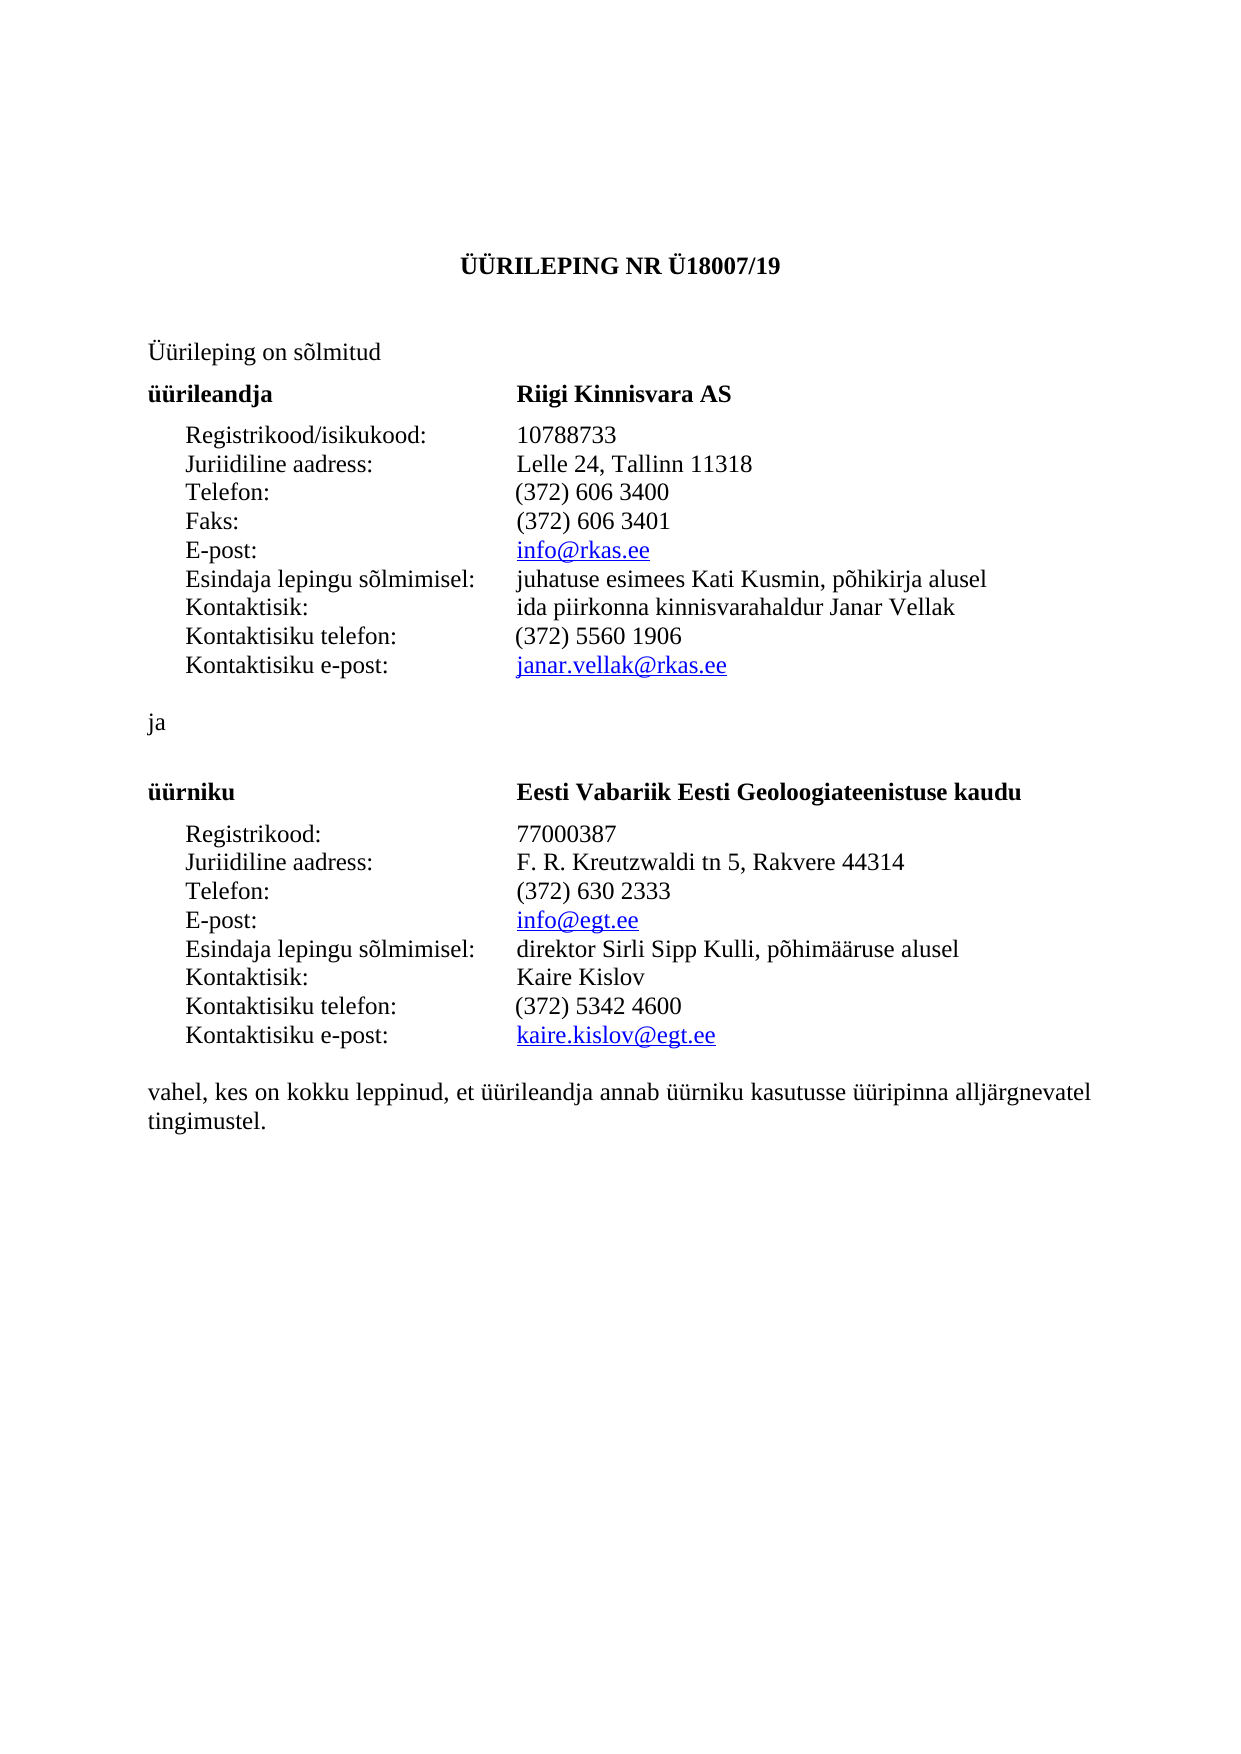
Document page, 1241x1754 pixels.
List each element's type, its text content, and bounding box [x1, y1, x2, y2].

text Üürileping on sõlmitud [148, 337, 1092, 366]
text Telefon: (372) 630 2333 [148, 876, 1092, 905]
text Kontaktisiku e-post: kaire.kislov@egt.ee [148, 1020, 1092, 1049]
text Kontaktisik: Kaire Kislov [148, 962, 1092, 991]
text Juriidiline aadress: F. R. Kreutzwaldi tn 5, Rakvere 44314 [148, 847, 1092, 876]
text üürileandja Riigi Kinnisvara AS [148, 379, 1092, 407]
text Kontaktisiku telefon: (372) 5560 1906 [148, 621, 1092, 650]
text ÜÜRILEPING NR Ü18007/19 [148, 251, 1092, 280]
text Faks: (372) 606 3401 [148, 506, 1092, 535]
text Registrikood: 77000387 [148, 819, 1092, 847]
text vahel, kes on kokku leppinud, et üürileandja annab üürniku kasutusse üüripinna alljärgnevatel tingimustel. [148, 1077, 1092, 1135]
text E-post: info@rkas.ee [148, 535, 1092, 564]
text E-post: info@egt.ee [148, 905, 1092, 934]
text Telefon: (372) 606 3400 [148, 477, 1092, 506]
text Kontaktisiku telefon: (372) 5342 4600 [148, 991, 1092, 1020]
text Esindaja lepingu sõlmimisel: juhatuse esimees Kati Kusmin, põhikirja alusel [148, 564, 1092, 592]
text ja [148, 707, 1092, 736]
text Kontaktisik: ida piirkonna kinnisvarahaldur Janar Vellak [148, 592, 1092, 621]
text Esindaja lepingu sõlmimisel: direktor Sirli Sipp Kulli, põhimääruse alusel [148, 934, 1092, 962]
text üürniku Eesti Vabariik Eesti Geoloogiateenistuse kaudu [148, 777, 1092, 806]
text Kontaktisiku e-post: janar.vellak@rkas.ee [148, 650, 1092, 679]
text Registrikood/isikukood: 10788733 [185, 420, 1092, 449]
text Juriidiline aadress: Lelle 24, Tallinn 11318 [148, 449, 1092, 477]
